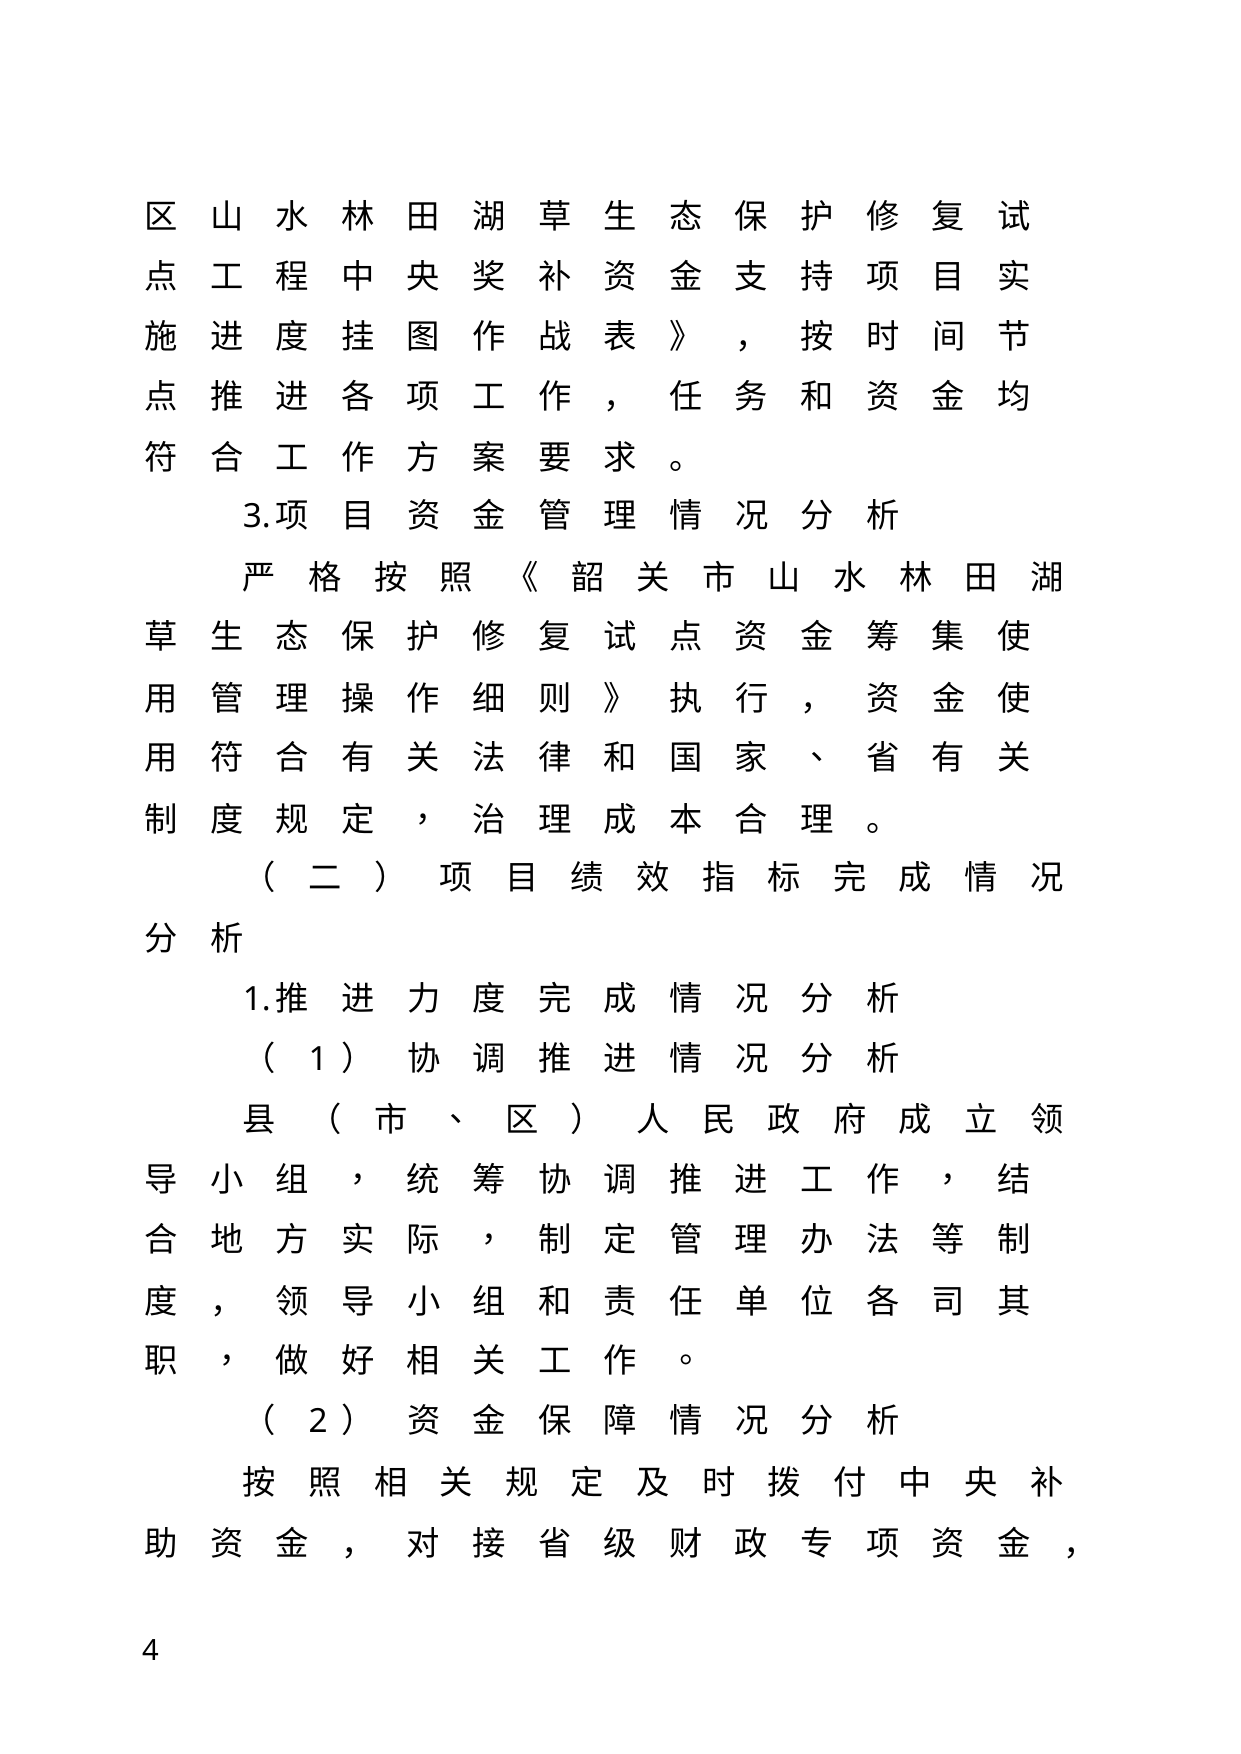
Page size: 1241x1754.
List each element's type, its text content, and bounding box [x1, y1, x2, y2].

text 1.推进力度完成情况分析 [144, 967, 1096, 1028]
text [144, 1450, 1096, 1571]
text 严格按照《韶关市山水林田湖草生态保护修复试点资金筹集使用管理操作细则》执行，资金使用符合有关法律和国家、省有关制度规定，治理成本合理。 [144, 545, 1096, 847]
list 项目资金管理情况分析 [144, 485, 1096, 545]
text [144, 183, 1096, 485]
text （1）协调推进情况分析 [144, 1028, 1096, 1088]
list 资金保障情况分析 [144, 1389, 1096, 1450]
text （二）项目绩效指标完成情况分析 [144, 847, 1096, 967]
text 县（市、区）人民政府成立领导小组，统筹协调推进工作，结合地方实际，制定管理办法等制度，领导小组和责任单位各司其职，做好相关工作。 [144, 1088, 1096, 1389]
